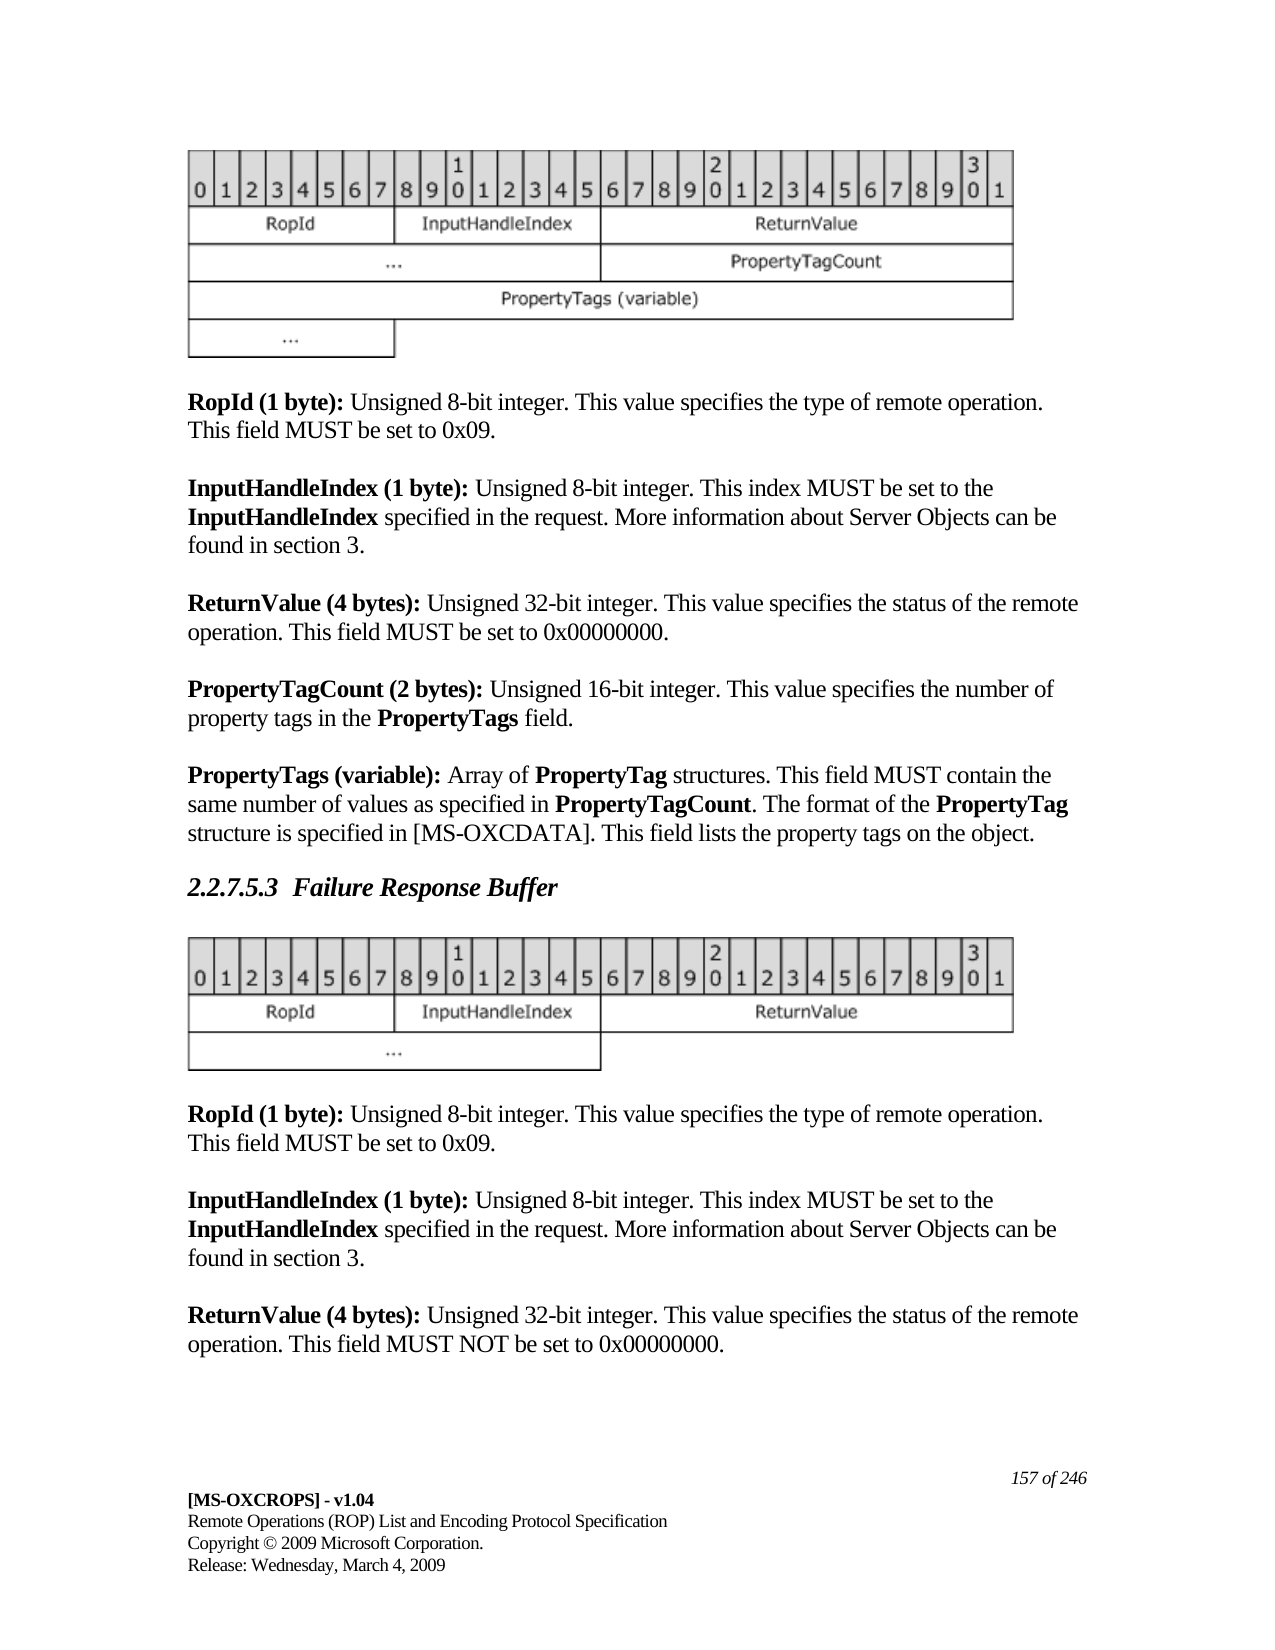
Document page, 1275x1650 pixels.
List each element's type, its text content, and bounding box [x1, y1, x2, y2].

text PropertyTags (variable): Array of PropertyTag structures. This field MUST contain the same number of values as specified in PropertyTagCount. The format of the PropertyTag structure is specified in [MS-OXCDATA]. This field lists the property tags on the object. [187, 760, 1087, 847]
text InputHandleIndex (1 byte): Unsigned 8-bit integer. This index MUST be set to the InputHandleIndex specified in the request. More information about Server Objects can be found in section 3. [187, 1186, 1087, 1272]
subtitle Failure Response Buffer [187, 872, 1087, 903]
text ReturnValue (4 bytes): Unsigned 32-bit integer. This value specifies the status of the remote operation. This field MUST be set to 0x00000000. [187, 588, 1087, 645]
text InputHandleIndex (1 byte): Unsigned 8-bit integer. This index MUST be set to the InputHandleIndex specified in the request. More information about Server Objects can be found in section 3. [187, 473, 1087, 559]
text RopId (1 byte): Unsigned 8-bit integer. This value specifies the type of remote operation. This field MUST be set to 0x09. [187, 387, 1087, 444]
text RopId (1 byte): Unsigned 8-bit integer. This value specifies the type of remote operation. This field MUST be set to 0x09. [187, 1099, 1087, 1157]
picture [187, 150, 1014, 358]
text PropertyTagCount (2 bytes): Unsigned 16-bit integer. This value specifies the number of property tags in the PropertyTags field. [187, 674, 1087, 732]
text ReturnValue (4 bytes): Unsigned 32-bit integer. This value specifies the status of the remote operation. This field MUST NOT be set to 0x00000000. [187, 1301, 1087, 1358]
picture [187, 937, 1014, 1071]
